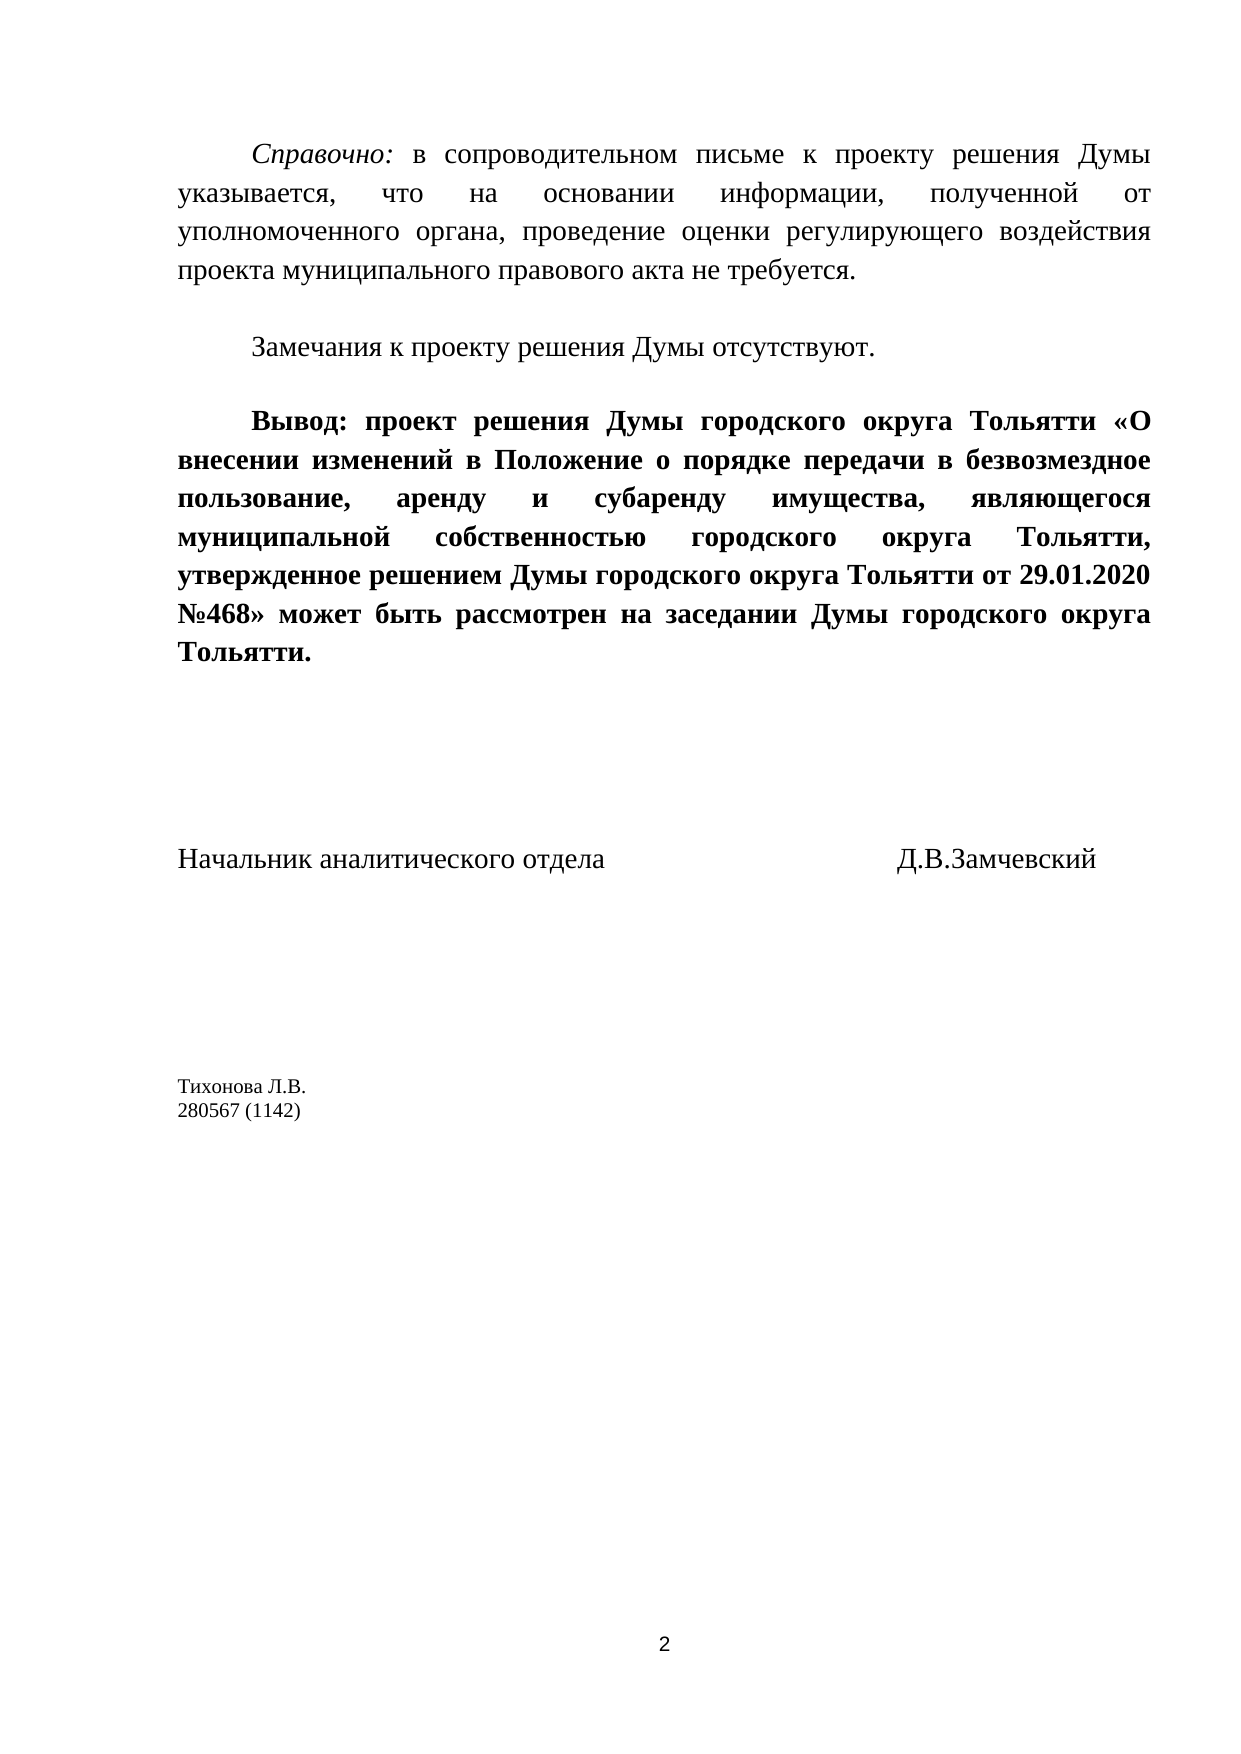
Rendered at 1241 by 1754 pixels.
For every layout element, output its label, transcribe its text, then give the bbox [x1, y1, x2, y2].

text Тихонова Л.В. [177, 1074, 1152, 1098]
text Вывод: проект решения Думы городского округа Тольятти «О внесении изменений в Положение о порядке передачи в безвозмездное пользование, аренду и субаренду имущества, являющегося муниципальной собственностью городского округа Тольятти, утвержденное решением Думы городского округа Тольятти от 29.01.2020 №468» может быть рассмотрен на заседании Думы городского округа Тольятти. [177, 403, 1152, 668]
text 280567 (1142) [177, 1098, 1152, 1122]
text Начальник аналитического отдела Д.В.Замчевский [177, 841, 1152, 874]
text Справочно: в сопроводительном письме к проекту решения Думы указывается, что на основании информации, полученной от уполномоченного органа, проведение оценки регулирующего воздействия проекта муниципального правового акта не требуется. [177, 136, 1152, 285]
text Замечания к проекту решения Думы отсутствуют. [177, 329, 1152, 362]
